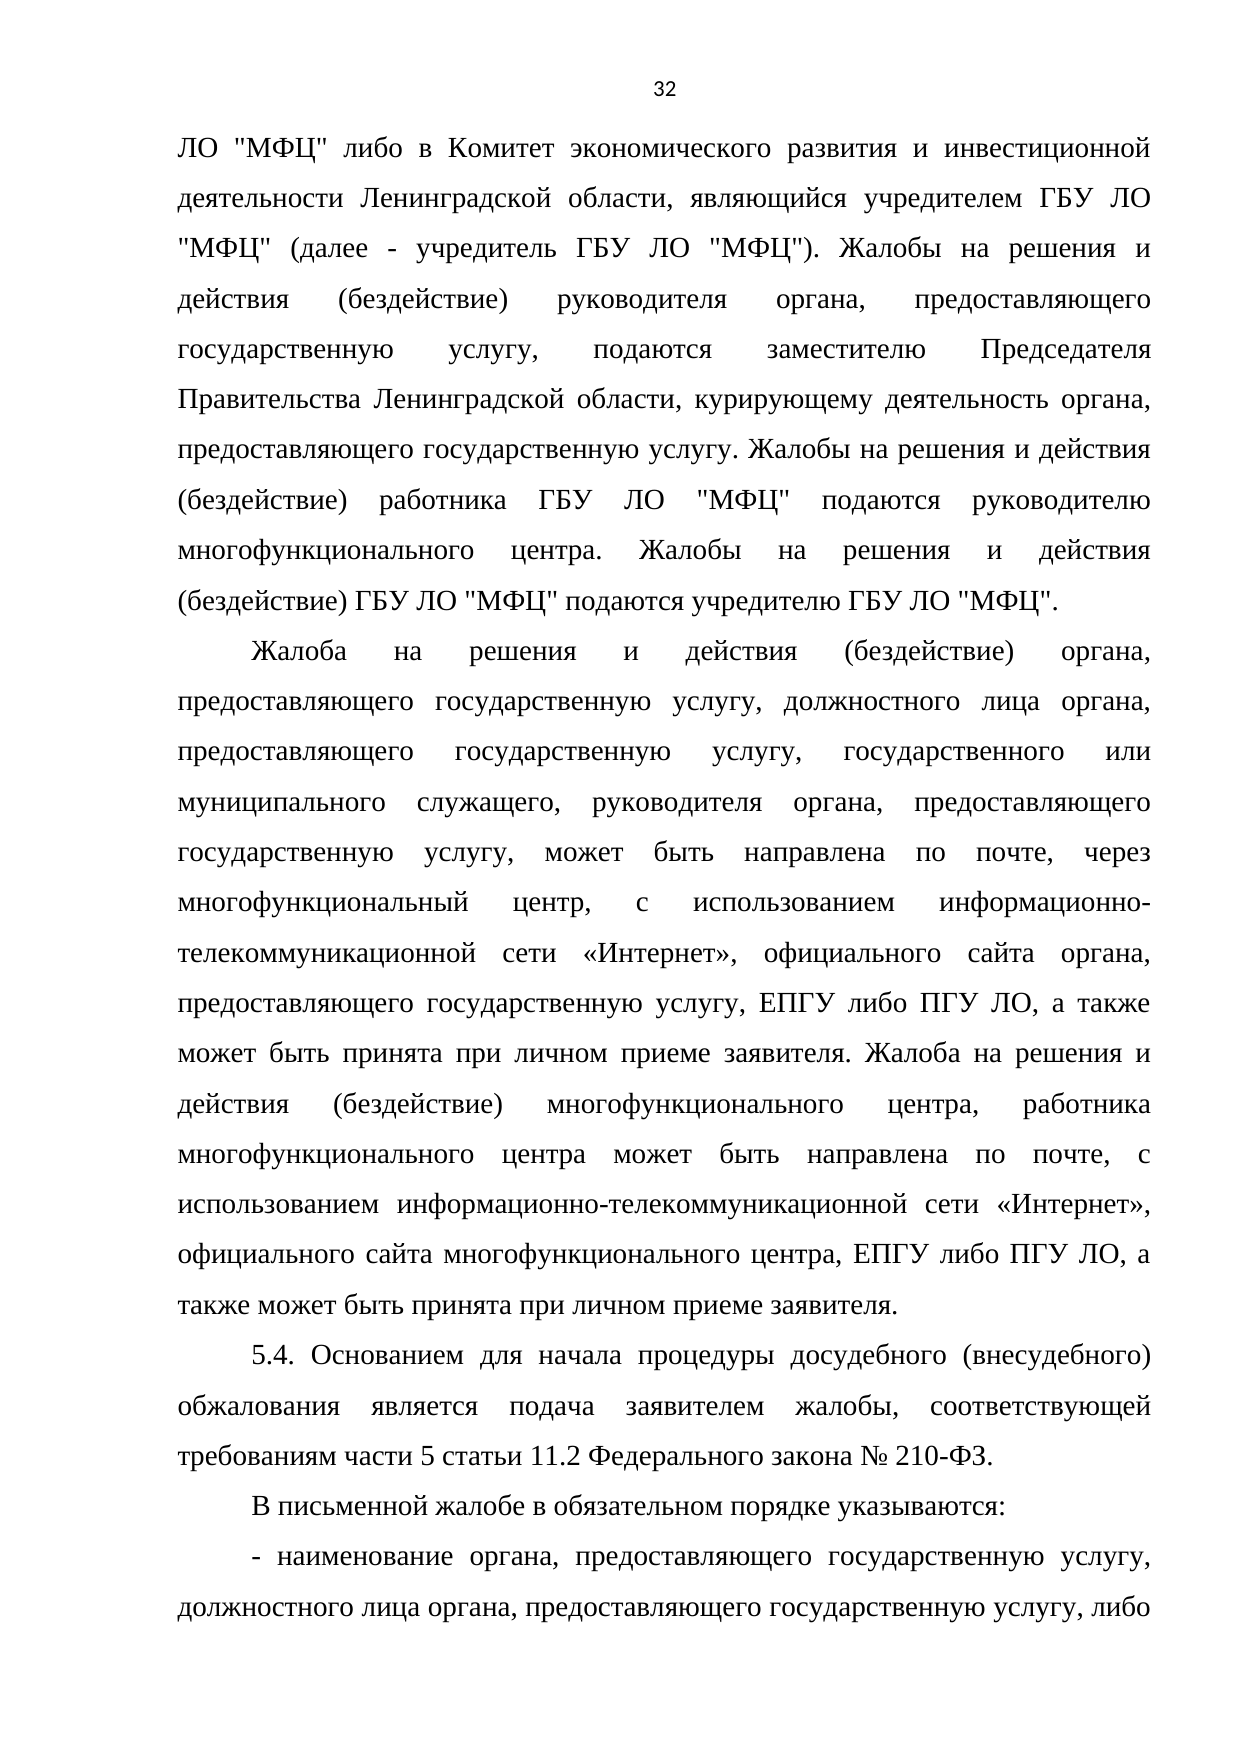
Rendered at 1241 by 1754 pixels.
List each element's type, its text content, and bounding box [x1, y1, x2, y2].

text 5.4. Основанием для начала процедуры досудебного (внесудебного) обжалования является подача заявителем жалобы, соответствующей требованиям части 5 статьи 11.2 Федерального закона № 210-ФЗ. [177, 1337, 1152, 1471]
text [177, 1538, 1152, 1622]
text В письменной жалобе в обязательном порядке указываются: [177, 1488, 1152, 1522]
text Жалоба на решения и действия (бездействие) органа, предоставляющего государственную услугу, должностного лица органа, предоставляющего государственную услугу, государственного или муниципального служащего, руководителя органа, предоставляющего государственную услугу, может быть направлена по почте, через многофункциональный центр, с использованием информационно-телекоммуникационной сети «Интернет», официального сайта органа, предоставляющего государственную услугу, ЕПГУ либо ПГУ ЛО, а также может быть принята при личном приеме заявителя. Жалоба на решения и действия (бездействие) многофункционального центра, работника многофункционального центра может быть направлена по почте, с использованием информационно-телекоммуникационной сети «Интернет», официального сайта многофункционального центра, ЕПГУ либо ПГУ ЛО, а также может быть принята при личном приеме заявителя. [177, 633, 1152, 1321]
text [177, 130, 1152, 616]
